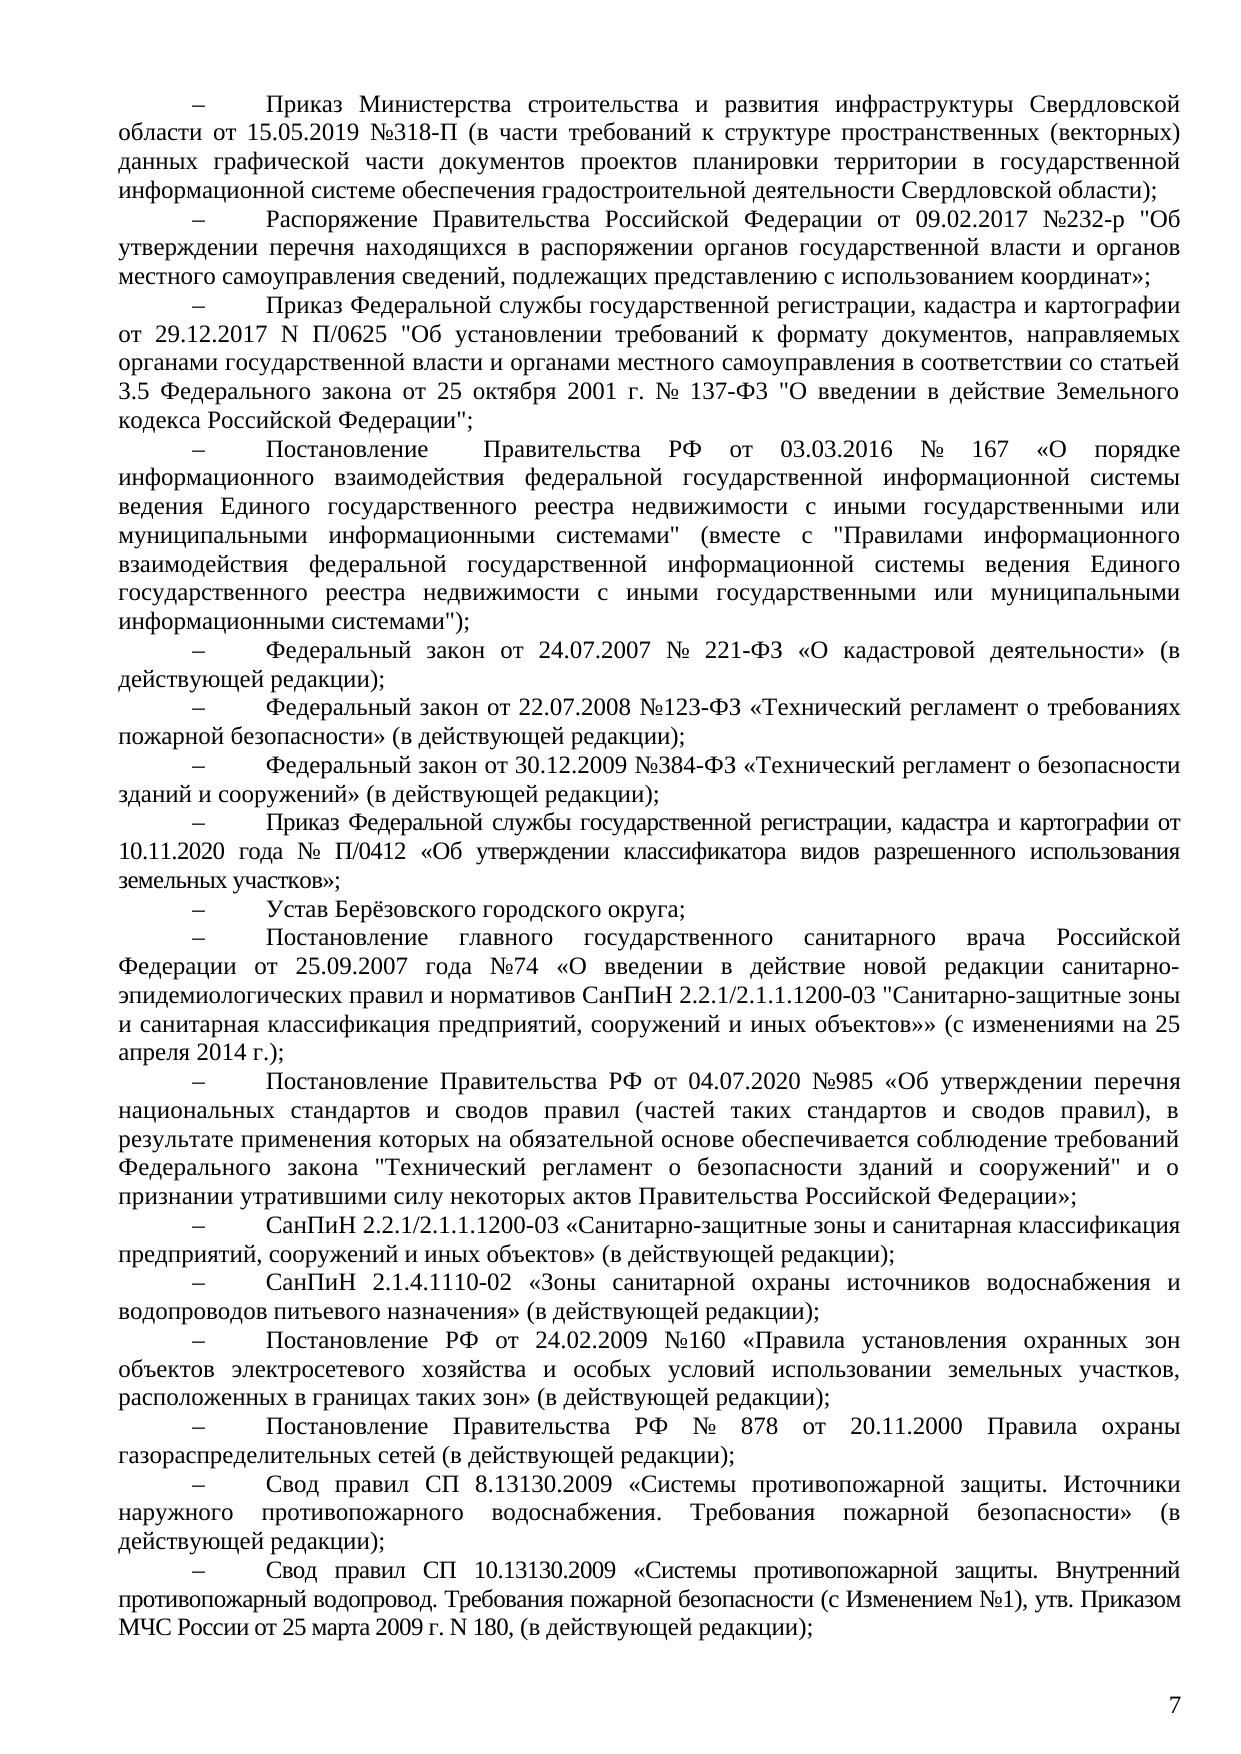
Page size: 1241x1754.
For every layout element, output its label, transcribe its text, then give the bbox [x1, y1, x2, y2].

text – Приказ Министерства строительства и развития инфраструктуры Свердловской области от 15.05.2019 №318-П (в части требований к структуре пространственных (векторных) данных графической части документов проектов планировки территории в государственной информационной системе обеспечения градостроительной деятельности Свердловской области); [118, 89, 1181, 204]
text – Свод правил СП 10.13130.2009 «Системы противопожарной защиты. Внутренний противопожарный водопровод. Требования пожарной безопасности (с Изменением №1), утв. Приказом МЧС России от 25 марта 2009 г. N 180, (в действующей редакции); [118, 1555, 1181, 1641]
text – СанПиН 2.1.4.1110-02 «Зоны санитарной охраны источников водоснабжения и водопроводов питьевого назначения» (в действующей редакции); [118, 1267, 1181, 1325]
text – Постановление Правительства РФ от 04.07.2020 №985 «Об утверждении перечня национальных стандартов и сводов правил (частей таких стандартов и сводов правил), в результате применения которых на обязательной основе обеспечивается соблюдение требований Федерального закона "Технический регламент о безопасности зданий и сооружений" и о признании утратившими силу некоторых актов Правительства Российской Федерации»; [118, 1066, 1181, 1210]
text – Устав Берёзовского городского округа; [118, 894, 1181, 922]
text – Постановление РФ от 24.02.2009 №160 «Правила установления охранных зон объектов электросетевого хозяйства и особых условий использовании земельных участков, расположенных в границах таких зон» (в действующей редакции); [118, 1325, 1181, 1411]
text – Постановление главного государственного санитарного врача Российской Федерации от 25.09.2007 года №74 «О введении в действие новой редакции санитарно-эпидемиологических правил и нормативов СанПиН 2.2.1/2.1.1.1200-03 "Санитарно-защитные зоны и санитарная классификация предприятий, сооружений и иных объектов»» (с изменениями на 25 апреля 2014 г.); [118, 922, 1181, 1066]
text – СанПиН 2.2.1/2.1.1.1200-03 «Санитарно-защитные зоны и санитарная классификация предприятий, сооружений и иных объектов» (в действующей редакции); [118, 1210, 1181, 1267]
text – Федеральный закон от 22.07.2008 №123-ФЗ «Технический регламент о требованиях пожарной безопасности» (в действующей редакции); [118, 692, 1181, 750]
text – Приказ Федеральной службы государственной регистрации, кадастра и картографии от 29.12.2017 N П/0625 "Об установлении требований к формату документов, направляемых органами государственной власти и органами местного самоуправления в соответствии со статьей 3.5 Федерального закона от 25 октября 2001 г. № 137-Ф3 "О введении в действие Земельного кодекса Российской Федерации"; [118, 290, 1181, 434]
text – Федеральный закон от 30.12.2009 №384-ФЗ «Технический регламент о безопасности зданий и сооружений» (в действующей редакции); [118, 750, 1181, 807]
text – Свод правил СП 8.13130.2009 «Системы противопожарной защиты. Источники наружного противопожарного водоснабжения. Требования пожарной безопасности» (в действующей редакции); [118, 1469, 1181, 1555]
text – Федеральный закон от 24.07.2007 № 221-ФЗ «О кадастровой деятельности» (в действующей редакции); [118, 635, 1181, 692]
text – Приказ Федеральной службы государственной регистрации, кадастра и картографии от 10.11.2020 года № П/0412 «Об утверждении классификатора видов разрешенного использования земельных участков»; [118, 807, 1181, 894]
text – Постановление Правительства РФ от 03.03.2016 № 167 «О порядке информационного взаимодействия федеральной государственной информационной системы ведения Единого государственного реестра недвижимости с иными государственными или муниципальными информационными системами" (вместе с "Правилами информационного взаимодействия федеральной государственной информационной системы ведения Единого государственного реестра недвижимости с иными государственными или муниципальными информационными системами"); [118, 434, 1181, 635]
text – Постановление Правительства РФ № 878 от 20.11.2000 Правила охраны газораспределительных сетей (в действующей редакции); [118, 1411, 1181, 1469]
text – Распоряжение Правительства Российской Федерации от 09.02.2017 №232-р "Об утверждении перечня находящихся в распоряжении органов государственной власти и органов местного самоуправления сведений, подлежащих представлению с использованием координат»; [118, 204, 1181, 290]
